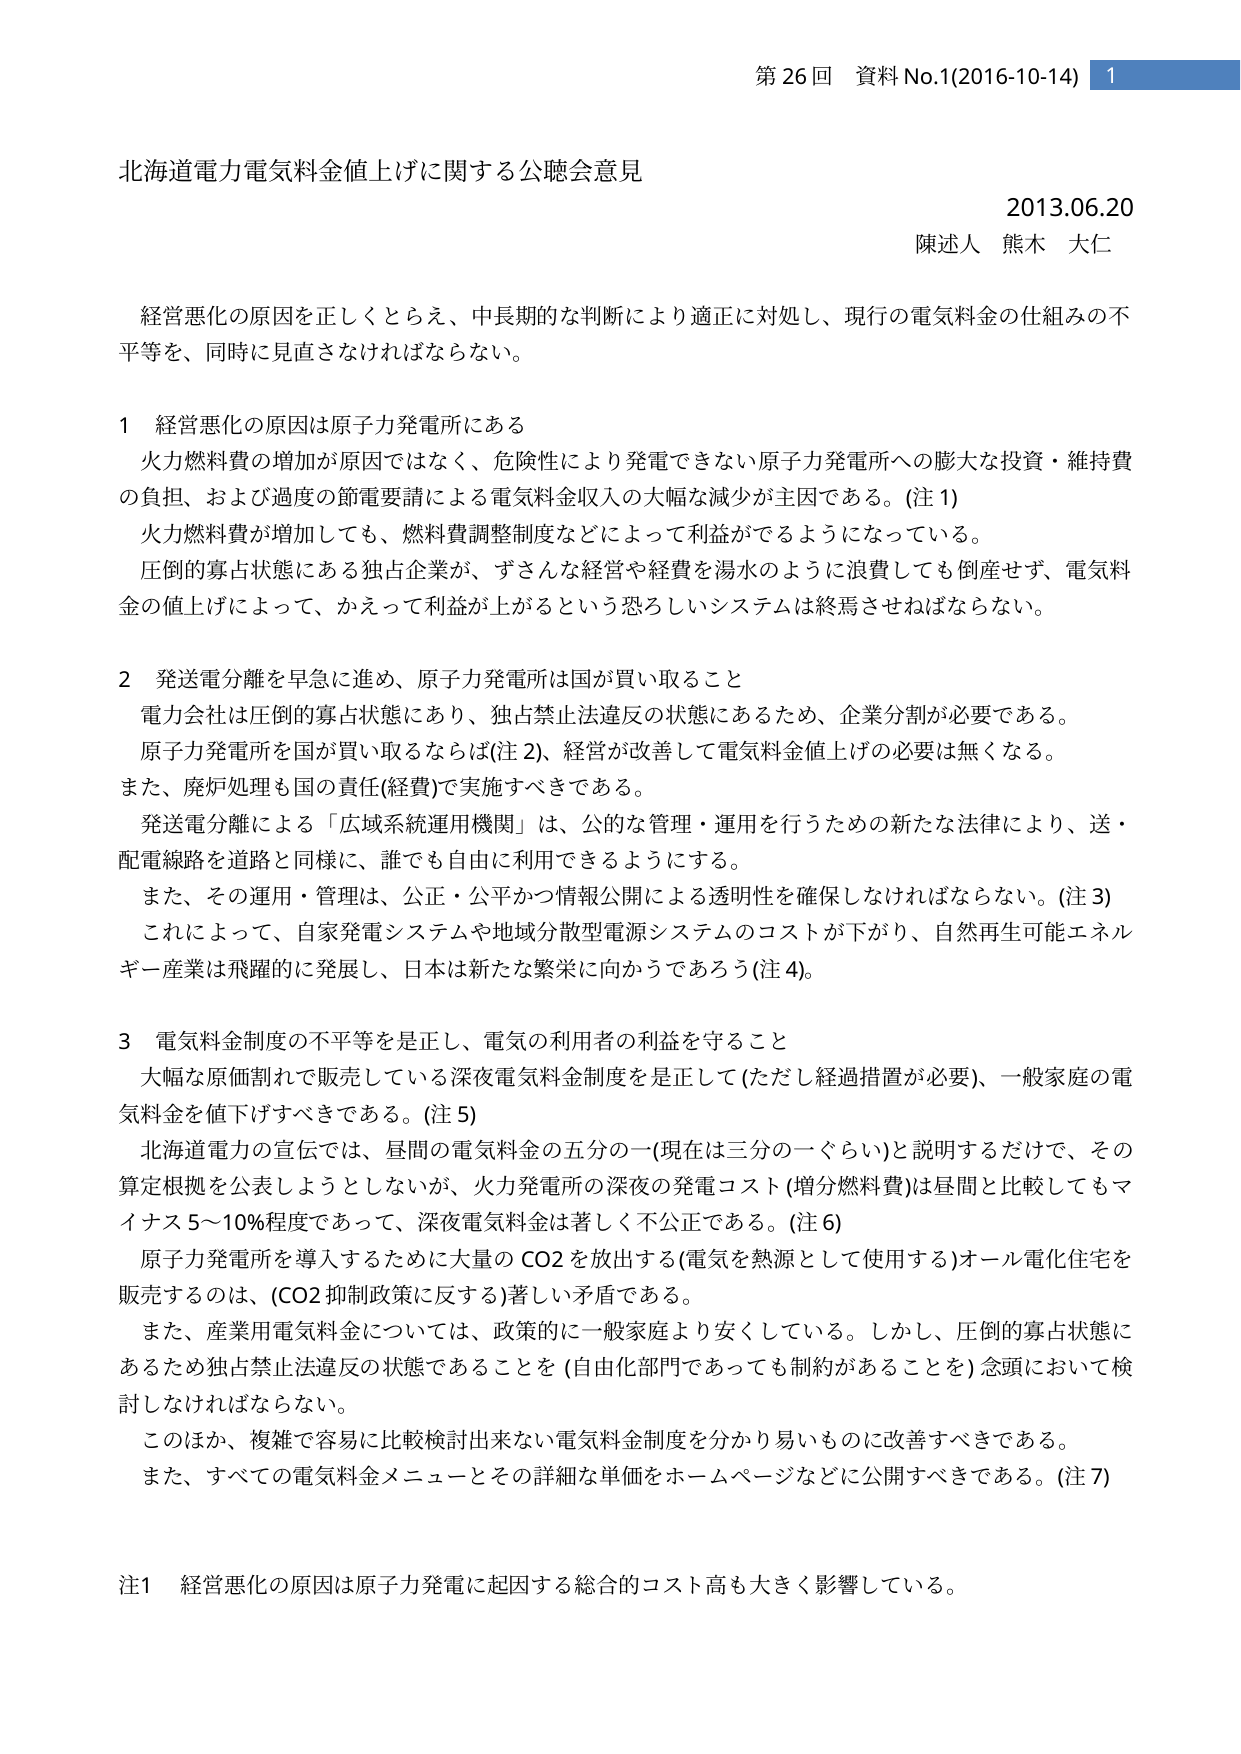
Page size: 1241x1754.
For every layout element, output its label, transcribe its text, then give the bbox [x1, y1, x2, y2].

text 北海道電力の宣伝では、昼間の電気料金の五分の一(現在は三分の一ぐらい)と説明するだけで、その算定根拠を公表しようとしないが、火力発電所の深夜の発電コスト(増分燃料費)は昼間と比較してもマイナス5～10%程度であって、深夜電気料金は著しく不公正である。(注6) [118, 1131, 1134, 1239]
text また、廃炉処理も国の責任(経費)で実施すべきである。 [118, 768, 1134, 804]
text 原子力発電所を国が買い取るならば(注2)、経営が改善して電気料金値上げの必要は無くなる。 [118, 732, 1134, 768]
text 経営悪化の原因を正しくとらえ、中長期的な判断により適正に対処し、現行の電気料金の仕組みの不平等を、同時に見直さなければならない。 [118, 297, 1134, 369]
text また、すべての電気料金メニューとその詳細な単価をホームページなどに公開すべきである。(注7) [118, 1457, 1134, 1493]
text これによって、自家発電システムや地域分散型電源システムのコストが下がり、自然再生可能エネルギー産業は飛躍的に発展し、日本は新たな繁栄に向かうであろう(注4)。 [118, 913, 1134, 986]
text また、産業用電気料金については、政策的に一般家庭より安くしている。しかし、圧倒的寡占状態にあるため独占禁止法違反の状態であることを (自由化部門であっても制約があることを) 念頭において検討しなければならない。 [118, 1312, 1134, 1421]
text 原子力発電所を導入するために大量のCO2を放出する(電気を熱源として使用する)オール電化住宅を販売するのは、(CO2抑制政策に反する)著しい矛盾である。 [118, 1239, 1134, 1312]
text 北海道電力電気料金値上げに関する公聴会意見 [118, 152, 1134, 188]
list 発送電分離を早急に進め、原子力発電所は国が買い取ること [118, 659, 1134, 696]
list 経営悪化の原因は原子力発電に起因する総合的コスト高も大きく影響している。 [118, 1566, 1134, 1602]
text 火力燃料費の増加が原因ではなく、危険性により発電できない原子力発電所への膨大な投資・維持費の負担、および過度の節電要請による電気料金収入の大幅な減少が主因である。(注1) [118, 442, 1134, 514]
text 大幅な原価割れで販売している深夜電気料金制度を是正して(ただし経過措置が必要)、一般家庭の電気料金を値下げすべきである。(注5) [118, 1058, 1134, 1131]
list 経営悪化の原因は原子力発電所にある [118, 406, 1134, 442]
text 電力会社は圧倒的寡占状態にあり、独占禁止法違反の状態にあるため、企業分割が必要である。 [118, 696, 1134, 732]
text 圧倒的寡占状態にある独占企業が、ずさんな経営や経費を湯水のように浪費しても倒産せず、電気料金の値上げによって、かえって利益が上がるという恐ろしいシステムは終焉させねばならない。 [118, 551, 1134, 623]
text また、その運用・管理は、公正・公平かつ情報公開による透明性を確保しなければならない。(注3) [118, 877, 1134, 913]
text このほか、複雑で容易に比較検討出来ない電気料金制度を分かり易いものに改善すべきである。 [118, 1421, 1134, 1457]
text 火力燃料費が増加しても、燃料費調整制度などによって利益がでるようになっている。 [118, 514, 1134, 551]
text 2013.06.20 [118, 188, 1134, 224]
list 電気料金制度の不平等を是正し、電気の利用者の利益を守ること [118, 1022, 1134, 1058]
text 陳述人 熊木 大仁 [118, 224, 1112, 261]
text 発送電分離による「広域系統運用機関」は、公的な管理・運用を行うための新たな法律により、送・配電線路を道路と同様に、誰でも自由に利用できるようにする。 [118, 804, 1134, 877]
